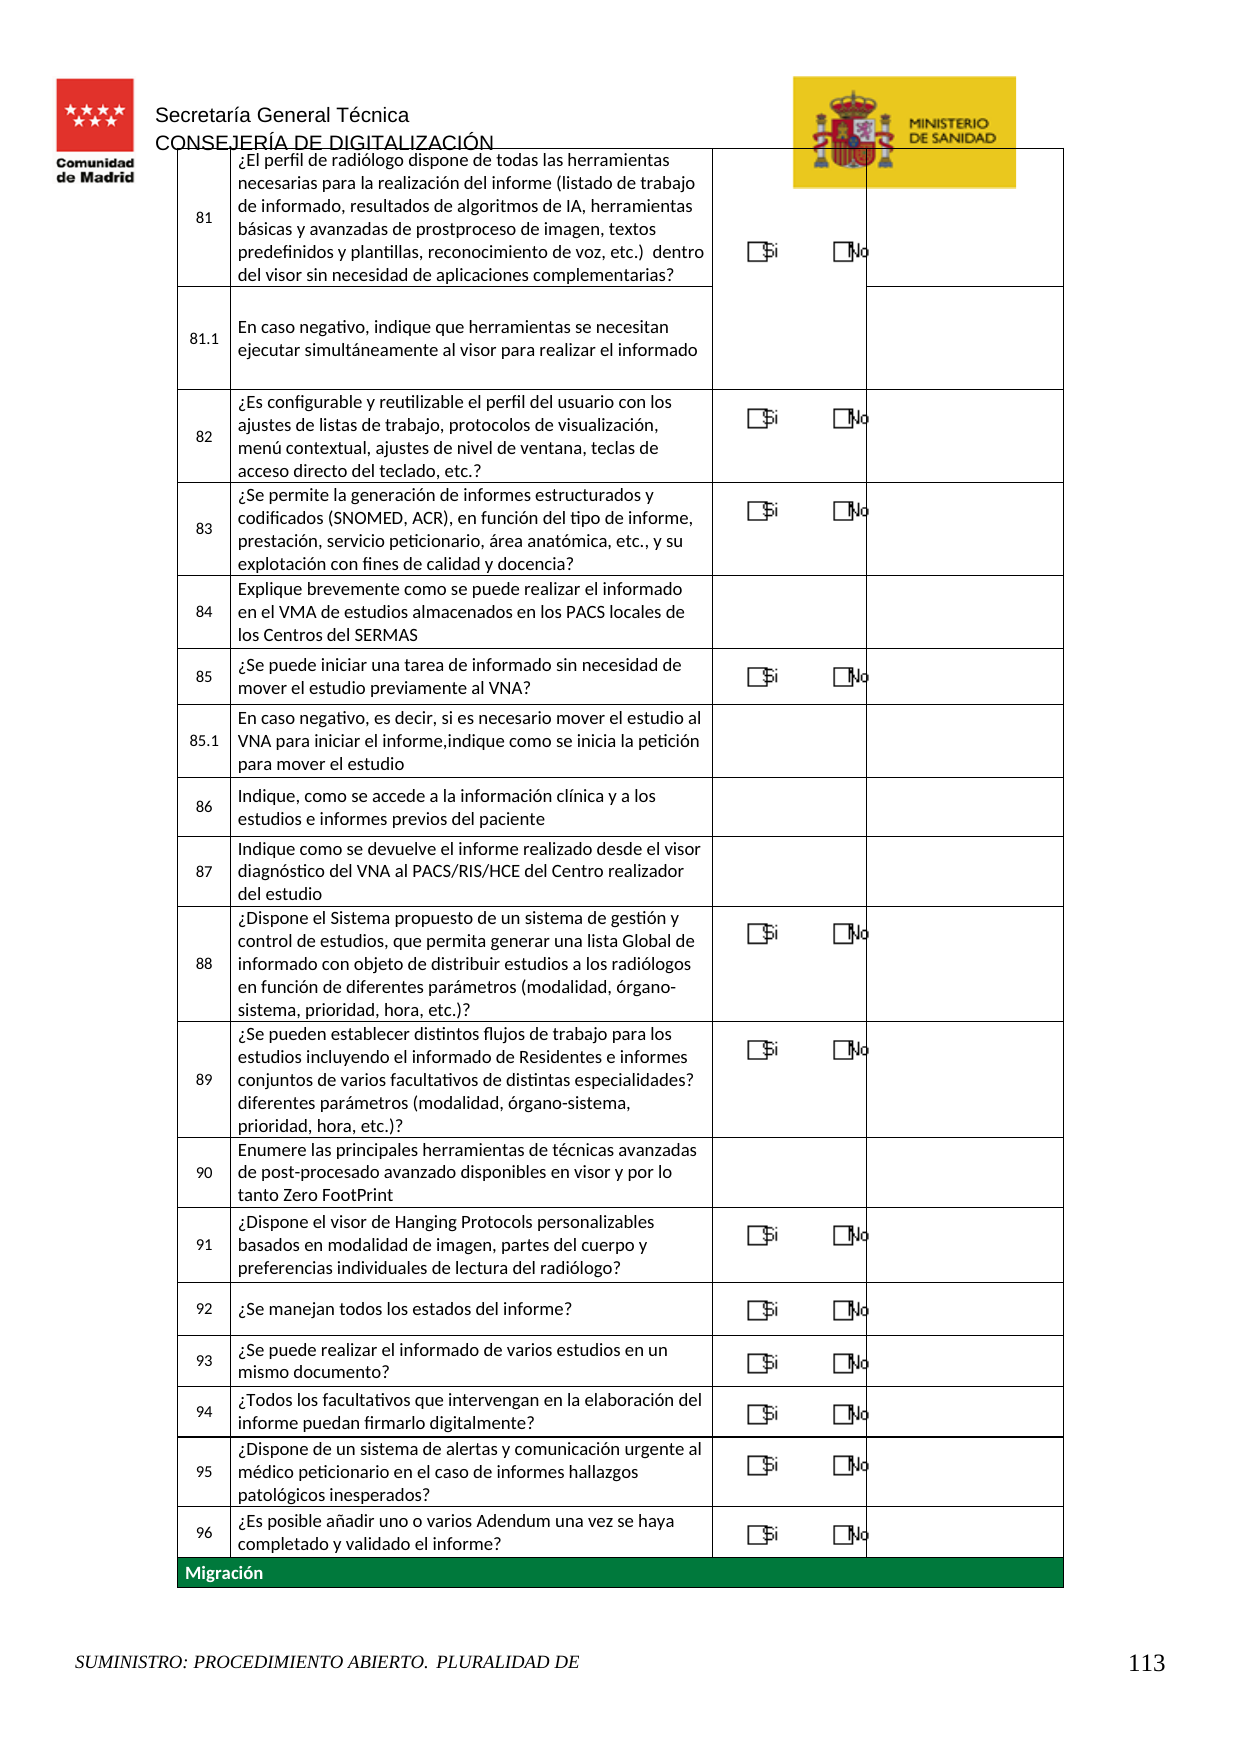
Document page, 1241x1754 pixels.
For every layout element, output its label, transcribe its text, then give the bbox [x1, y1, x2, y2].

table_cell En caso negativo, indique que herramientas se necesitan ejecutar simultáneamente al visor para realizar el informado [231, 287, 712, 389]
table_cell ¿Dispone el visor de Hanging Protocols personalizables basados en modalidad de imagen, partes del cuerpo y preferencias individuales de lectura del radiólogo? [231, 1208, 712, 1282]
table_cell [713, 705, 866, 777]
table_cell [867, 390, 1063, 482]
table_cell [867, 649, 1063, 704]
table_cell 86 [178, 778, 230, 836]
table_cell Indique como se devuelve el informe realizado desde el visor diagnóstico del VNA al PACS/RIS/HCE del Centro realizador del estudio [231, 837, 712, 906]
picture [826, 1216, 881, 1255]
table_cell [867, 287, 1063, 389]
picture [740, 1344, 796, 1383]
table_cell ¿Se pueden establecer distintos flujos de trabajo para los estudios incluyendo el informado de Residentes e informes conjuntos de varios facultativos de distintas especialidades? diferentes parámetros (modalidad, órgano-sistema, prioridad, hora, etc.)? [231, 1022, 712, 1137]
table_cell ¿Es posible añadir uno o varios Adendum una vez se haya completado y validado el informe? [231, 1507, 712, 1557]
picture [826, 398, 881, 438]
table_cell ¿Todos los facultativos que intervengan en la elaboración del informe puedan firmarlo digitalmente? [231, 1387, 712, 1436]
table_cell [713, 1208, 866, 1282]
table_cell [867, 1336, 1063, 1386]
table_cell [867, 837, 1063, 906]
table_cell [713, 1022, 866, 1137]
table_cell 91 [178, 1208, 230, 1282]
table_cell [867, 1138, 1063, 1207]
table_cell [713, 649, 866, 704]
table_cell 87 [178, 837, 230, 906]
picture [740, 1445, 796, 1485]
picture [826, 1445, 881, 1485]
table_cell ¿Dispone el Sistema propuesto de un sistema de gestión y control de estudios, que permita generar una lista Global de informado con objeto de distribuir estudios a los radiólogos en función de diferentes parámetros (modalidad, órgano-sistema, prioridad, hora, etc.)? [231, 907, 712, 1021]
table_cell [713, 390, 866, 482]
table_cell ¿El perfil de radiólogo dispone de todas las herramientas necesarias para la realización del informe (listado de trabajo de informado, resultados de algoritmos de IA, herramientas básicas y avanzadas de prostproceso de imagen, textos predefinidos y plantillas, reconocimiento de voz, etc.) dentro del visor sin necesidad de aplicaciones complementarias? [231, 149, 712, 286]
table_cell [867, 576, 1063, 648]
table_cell [713, 1283, 866, 1335]
table_cell [867, 705, 1063, 777]
table_cell ¿Se puede iniciar una tarea de informado sin necesidad de mover el estudio previamente al VNA? [231, 649, 712, 704]
table_cell 84 [178, 576, 230, 648]
picture [740, 915, 796, 954]
table_cell Explique brevemente como se puede realizar el informado en el VMA de estudios almacenados en los PACS locales de los Centros del SERMAS [231, 576, 712, 648]
table_cell [867, 1507, 1063, 1557]
picture [826, 915, 881, 954]
table_cell [713, 837, 866, 906]
table_cell [713, 1438, 866, 1506]
table_cell Indique, como se accede a la información clínica y a los estudios e informes previos del paciente [231, 778, 712, 836]
picture [826, 1291, 881, 1330]
picture [826, 1515, 881, 1554]
table_cell ¿Se permite la generación de informes estructurados y codificados (SNOMED, ACR), en función del tipo de informe, prestación, servicio peticionario, área anatómica, etc., y su explotación con fines de calidad y docencia? [231, 483, 712, 575]
table_cell ¿Se manejan todos los estados del informe? [231, 1283, 712, 1335]
table_cell En caso negativo, es decir, si es necesario mover el estudio al VNA para iniciar el informe,indique como se inicia la petición para mover el estudio [231, 705, 712, 777]
table_cell [713, 1336, 866, 1386]
table_cell [713, 778, 866, 836]
table_cell ¿Dispone de un sistema de alertas y comunicación urgente al médico peticionario en el caso de informes hallazgos patológicos inesperados? [231, 1438, 712, 1506]
picture [826, 157, 881, 348]
picture [740, 1030, 796, 1069]
table_cell ¿Es configurable y reutilizable el perfil del usuario con los ajustes de listas de trabajo, protocolos de visualización, menú contextual, ajustes de nivel de ventana, teclas de acceso directo del teclado, etc.? [231, 390, 712, 482]
table_cell 89 [178, 1022, 230, 1137]
picture [740, 398, 796, 438]
table_cell [867, 907, 1063, 1021]
table_cell [713, 149, 866, 389]
table_cell [867, 1438, 1063, 1506]
picture [52, 76, 137, 184]
picture [826, 657, 881, 696]
table_cell 93 [178, 1336, 230, 1386]
picture [740, 1395, 796, 1434]
picture [826, 1030, 881, 1069]
picture [740, 491, 796, 530]
table_cell 85 [178, 649, 230, 704]
picture [792, 76, 1017, 148]
table_cell [867, 149, 1063, 286]
table_cell 85.1 [178, 705, 230, 777]
table_cell ¿Se puede realizar el informado de varios estudios en un mismo documento? [231, 1336, 712, 1386]
table_cell 90 [178, 1138, 230, 1207]
table_cell [867, 1387, 1063, 1436]
table_cell Migración [178, 1558, 1063, 1587]
table_cell [713, 1507, 866, 1557]
table_cell [713, 576, 866, 648]
table_cell 83 [178, 483, 230, 575]
picture [740, 157, 796, 348]
table_cell [713, 1387, 866, 1436]
picture [740, 1291, 796, 1330]
table_cell Enumere las principales herramientas de técnicas avanzadas de post-procesado avanzado disponibles en visor y por lo tanto Zero FootPrint [231, 1138, 712, 1207]
table_cell [867, 1283, 1063, 1335]
picture [740, 1216, 796, 1255]
table_cell [867, 483, 1063, 575]
table_cell 88 [178, 907, 230, 1021]
table_cell 81.1 [178, 287, 230, 389]
table_cell [713, 1138, 866, 1207]
table_cell [713, 483, 866, 575]
table_cell 96 [178, 1507, 230, 1557]
picture [740, 1515, 796, 1554]
picture [826, 1344, 881, 1383]
picture [740, 657, 796, 696]
table_cell [713, 907, 866, 1021]
table_cell 95 [178, 1438, 230, 1506]
table_cell 81 [178, 149, 230, 286]
table_cell [867, 778, 1063, 836]
table_cell [867, 1208, 1063, 1282]
table_cell 82 [178, 390, 230, 482]
table_cell [867, 1022, 1063, 1137]
table_cell 94 [178, 1387, 230, 1436]
picture [826, 1395, 881, 1434]
table_cell 92 [178, 1283, 230, 1335]
picture [826, 491, 881, 530]
